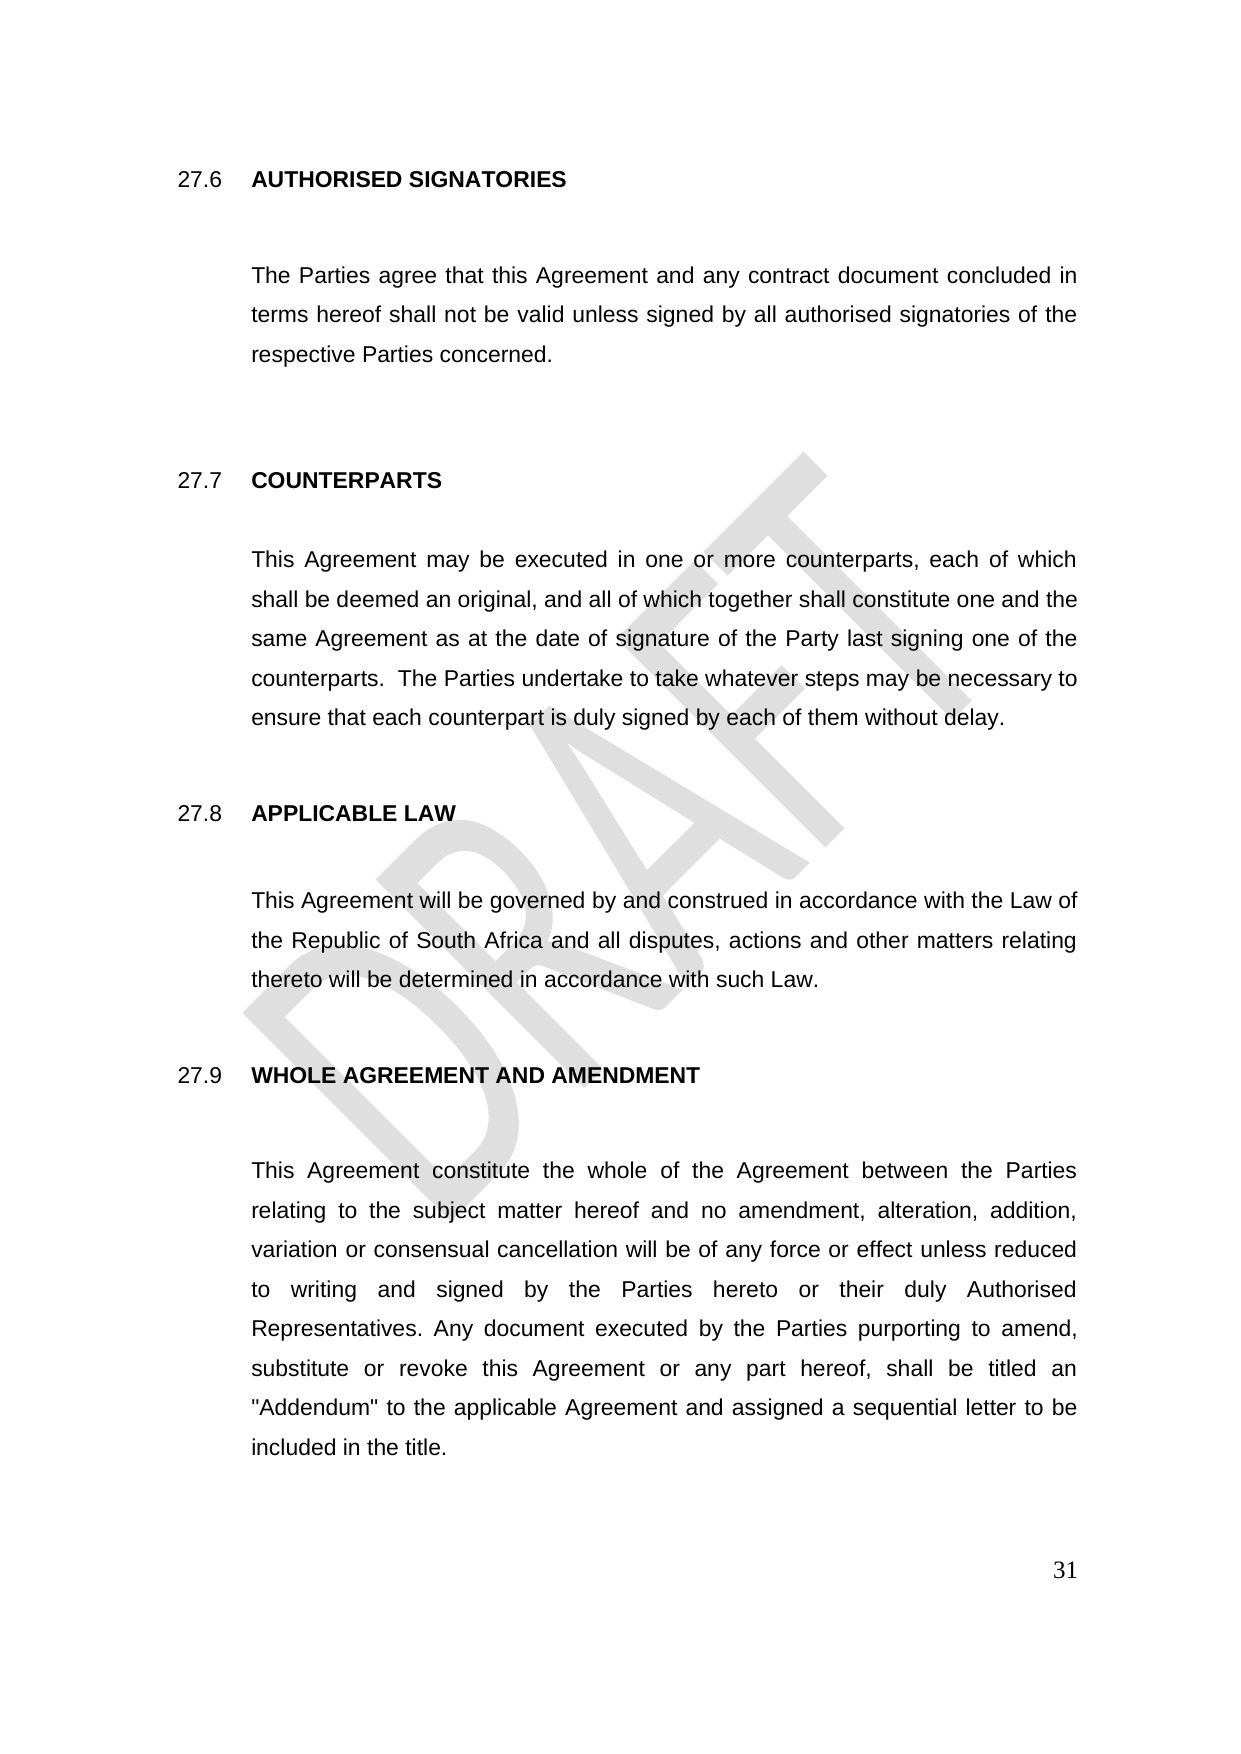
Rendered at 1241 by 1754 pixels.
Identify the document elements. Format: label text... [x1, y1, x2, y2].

list This Agreement may be executed in one or more counterparts, each of which shall be deemed an original, and all of which together shall constitute one and the same Agreement as at the date of signature of the Party last signing one of the counterparts. The Parties undertake to take whatever steps may be necessary to ensure that each counterpart is duly signed by each of them without delay. [177, 546, 1078, 731]
list AUTHORISED SIGNATORIES [177, 166, 1078, 192]
list WHOLE AGREEMENT AND AMENDMENT [177, 1062, 1078, 1088]
list COUNTERPARTS [177, 467, 1078, 494]
list This Agreement will be governed by and construed in accordance with the Law of the Republic of South Africa and all disputes, actions and other matters relating thereto will be determined in accordance with such Law. [177, 887, 1078, 992]
list The Parties agree that this Agreement and any contract document concluded in terms hereof shall not be valid unless signed by all authorised signatories of the respective Parties concerned. [177, 262, 1078, 367]
list This Agreement constitute the whole of the Agreement between the Parties relating to the subject matter hereof and no amendment, alteration, addition, variation or consensual cancellation will be of any force or effect unless reduced to writing and signed by the Parties hereto or their duly Authorised Representatives. Any document executed by the Parties purporting to amend, substitute or revoke this Agreement or any part hereof, shall be titled an "Addendum" to the applicable Agreement and assigned a sequential letter to be included in the title. [177, 1157, 1078, 1460]
list APPLICABLE LAW [177, 800, 1078, 826]
